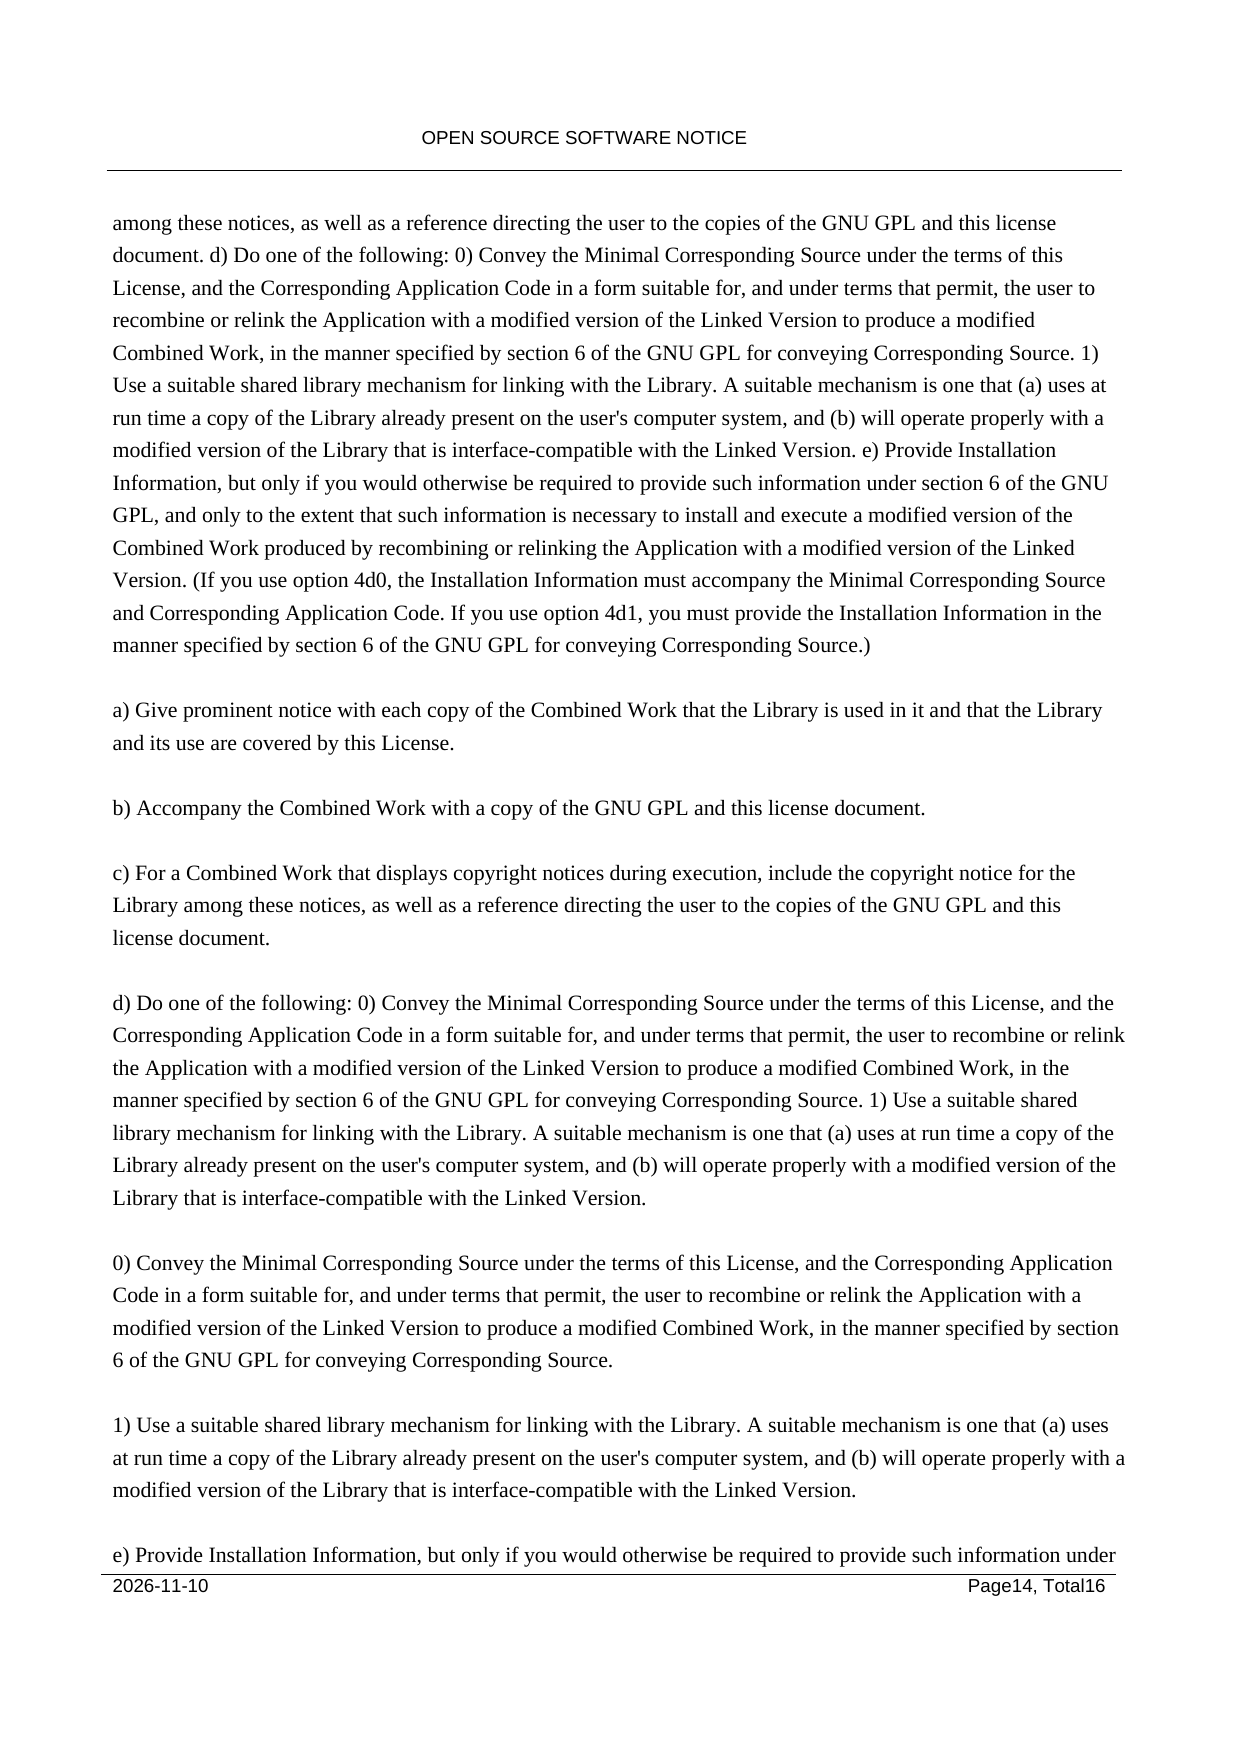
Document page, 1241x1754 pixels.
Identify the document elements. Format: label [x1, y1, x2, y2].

text [112, 206, 1128, 1571]
